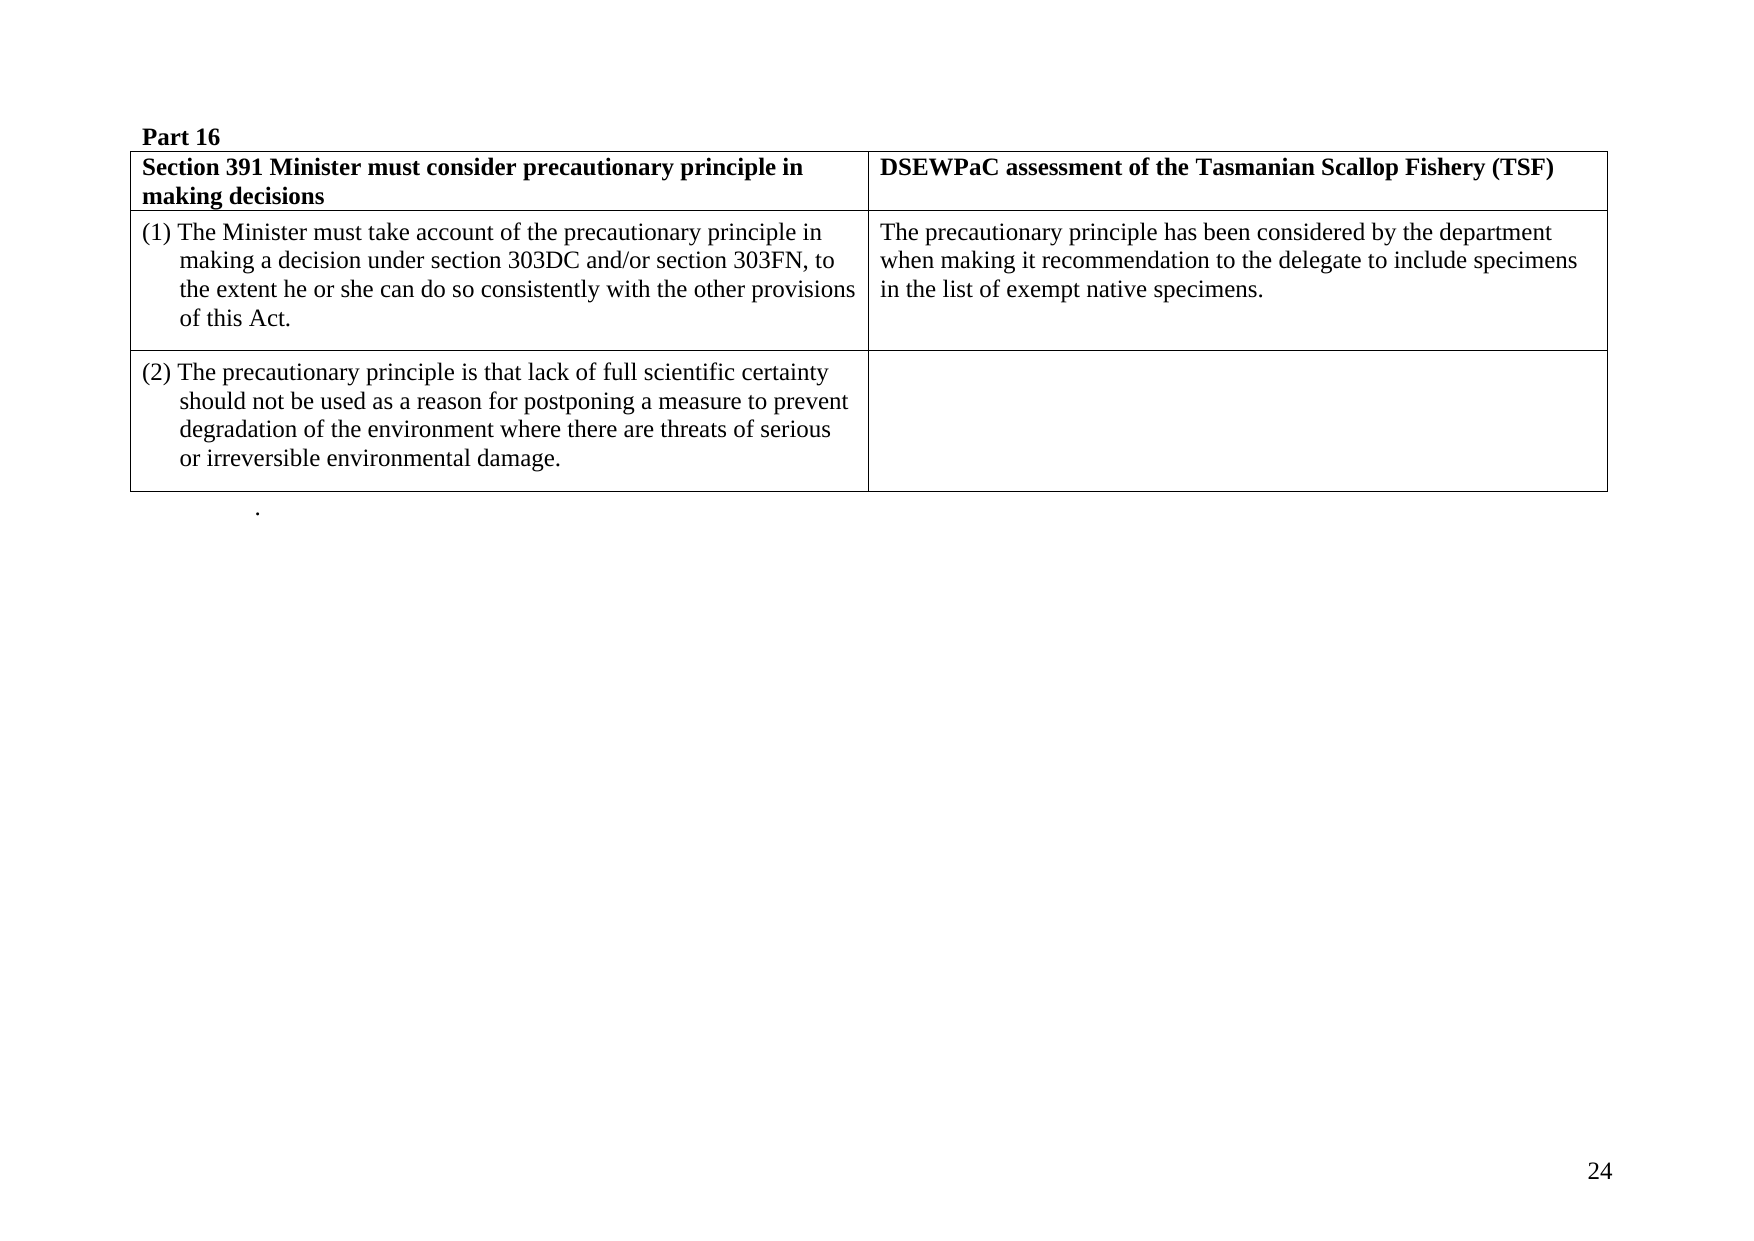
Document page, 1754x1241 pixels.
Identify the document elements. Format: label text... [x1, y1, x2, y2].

text . [254, 492, 1612, 520]
table_cell (2) The precautionary principle is that lack of full scientific certainty should not be used as a reason for postponing a measure to prevent degradation of the environment where there are threats of serious or irreversible environmental damage. [131, 351, 868, 491]
text Part 16 [142, 122, 1612, 151]
table_header DSEWPaC assessment of the Tasmanian Scallop Fishery (TSF) [869, 152, 1607, 210]
table_cell The precautionary principle has been considered by the department when making it recommendation to the delegate to include specimens in the list of exempt native specimens. [869, 211, 1607, 350]
table_header Section 391 Minister must consider precautionary principle in making decisions [131, 152, 868, 210]
table_cell (1) The Minister must take account of the precautionary principle in making a decision under section 303DC and/or section 303FN, to the extent he or she can do so consistently with the other provisions of this Act. [131, 211, 868, 350]
table_cell [869, 351, 1607, 491]
